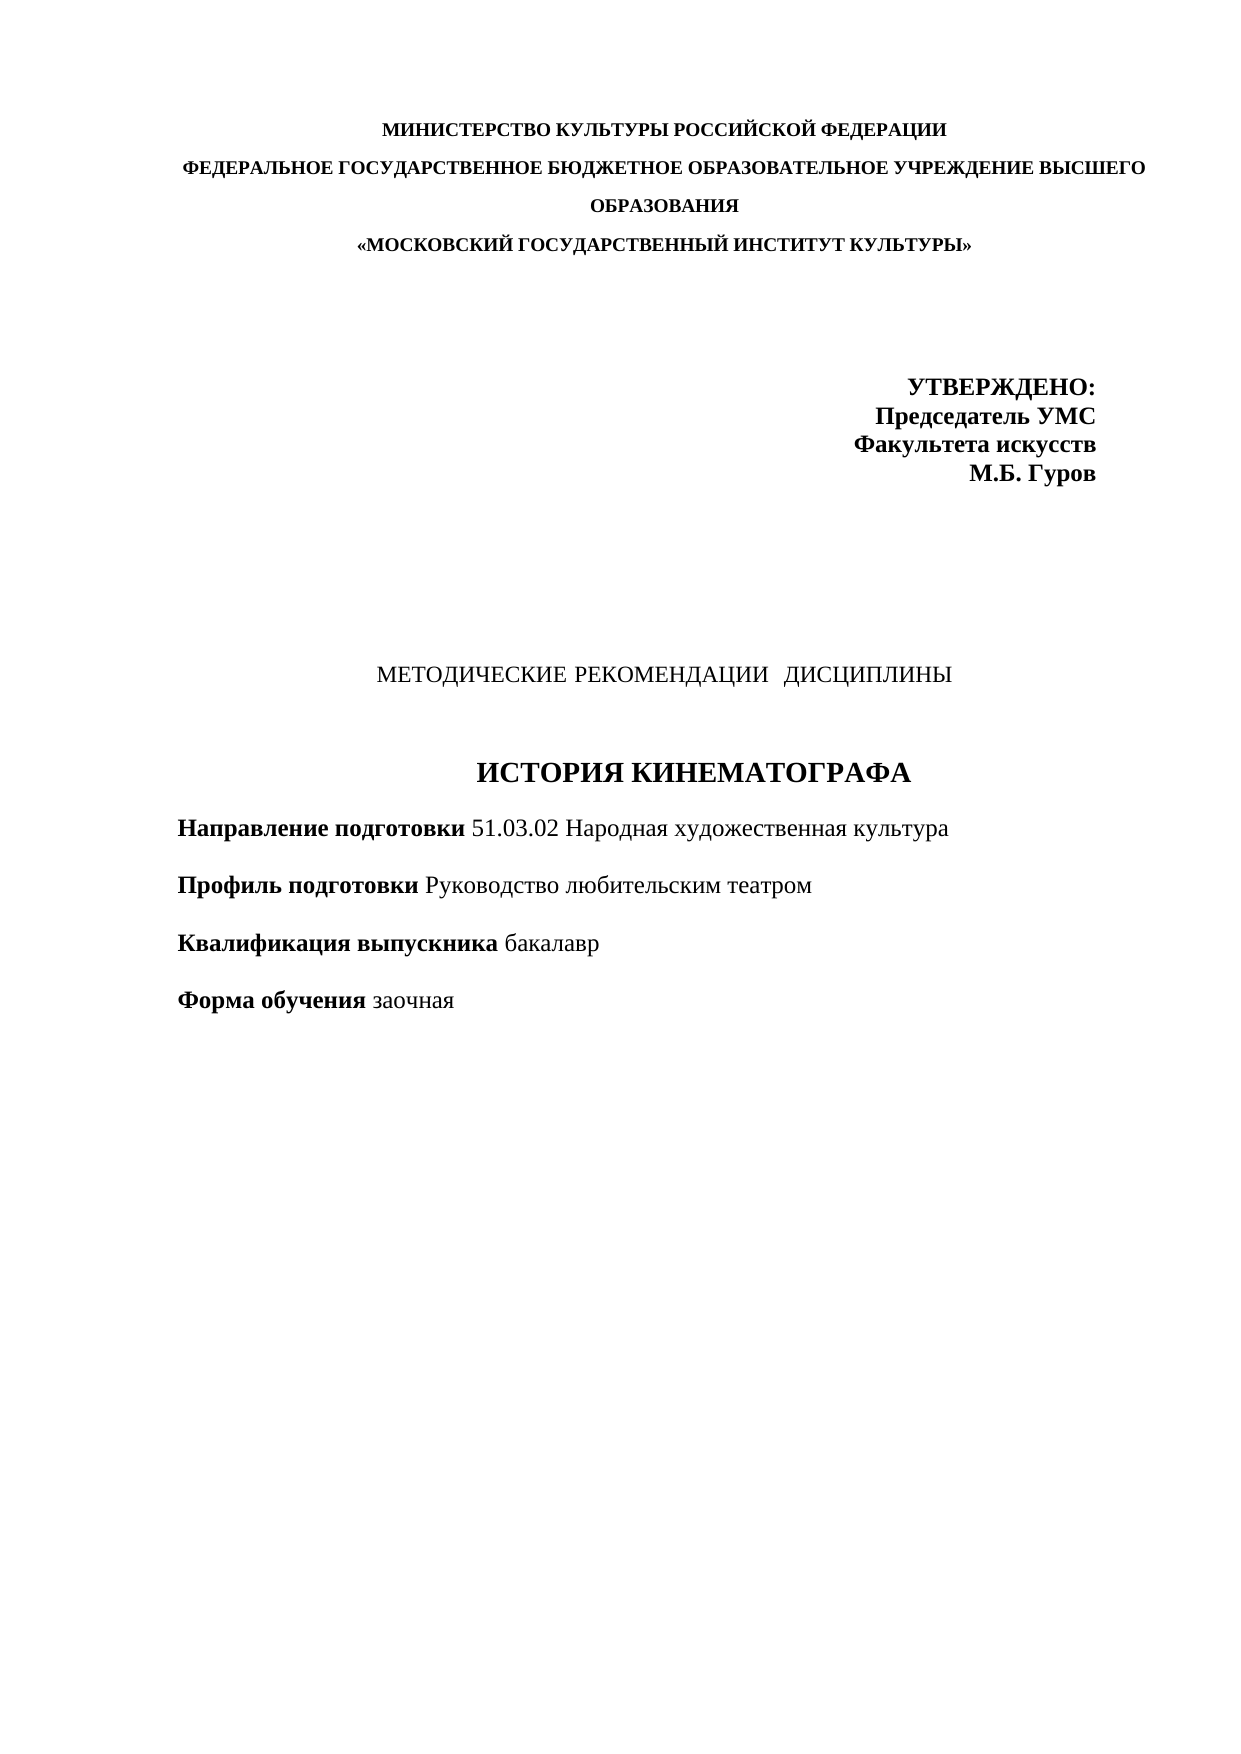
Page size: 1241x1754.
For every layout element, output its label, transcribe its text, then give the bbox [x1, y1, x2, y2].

table_header УТВЕРЖДЕНО: Председатель УМС Факультета искусств М.Б. Гуров [665, 372, 1107, 487]
text «МОСКОВСКИЙ ГОСУДАРСТВЕННЫЙ ИНСТИТУТ КУЛЬТУРЫ» [177, 233, 1152, 271]
text Профиль подготовки Руководство любительским театром [177, 871, 1152, 899]
text ИСТОРИЯ КИНЕМАТОГРАФА [177, 755, 1152, 789]
text ФЕДЕРАЛЬНОЕ ГОСУДАРСТВЕННОЕ БЮДЖЕТНОЕ ОБРАЗОВАТЕЛЬНОЕ УЧРЕЖДЕНИЕ ВЫСШЕГО ОБРАЗОВАНИЯ [177, 156, 1152, 233]
text МИНИСТЕРСТВО КУЛЬТУРЫ РОССИЙСКОЙ ФЕДЕРАЦИИ [177, 118, 1152, 156]
text Направление подготовки 51.03.02 Народная художественная культура [177, 813, 1152, 842]
text Квалификация выпускника бакалавр [177, 928, 1152, 957]
text Форма обучения заочная [177, 986, 1152, 1014]
text методические рекомендации дисциплины [177, 655, 1152, 688]
